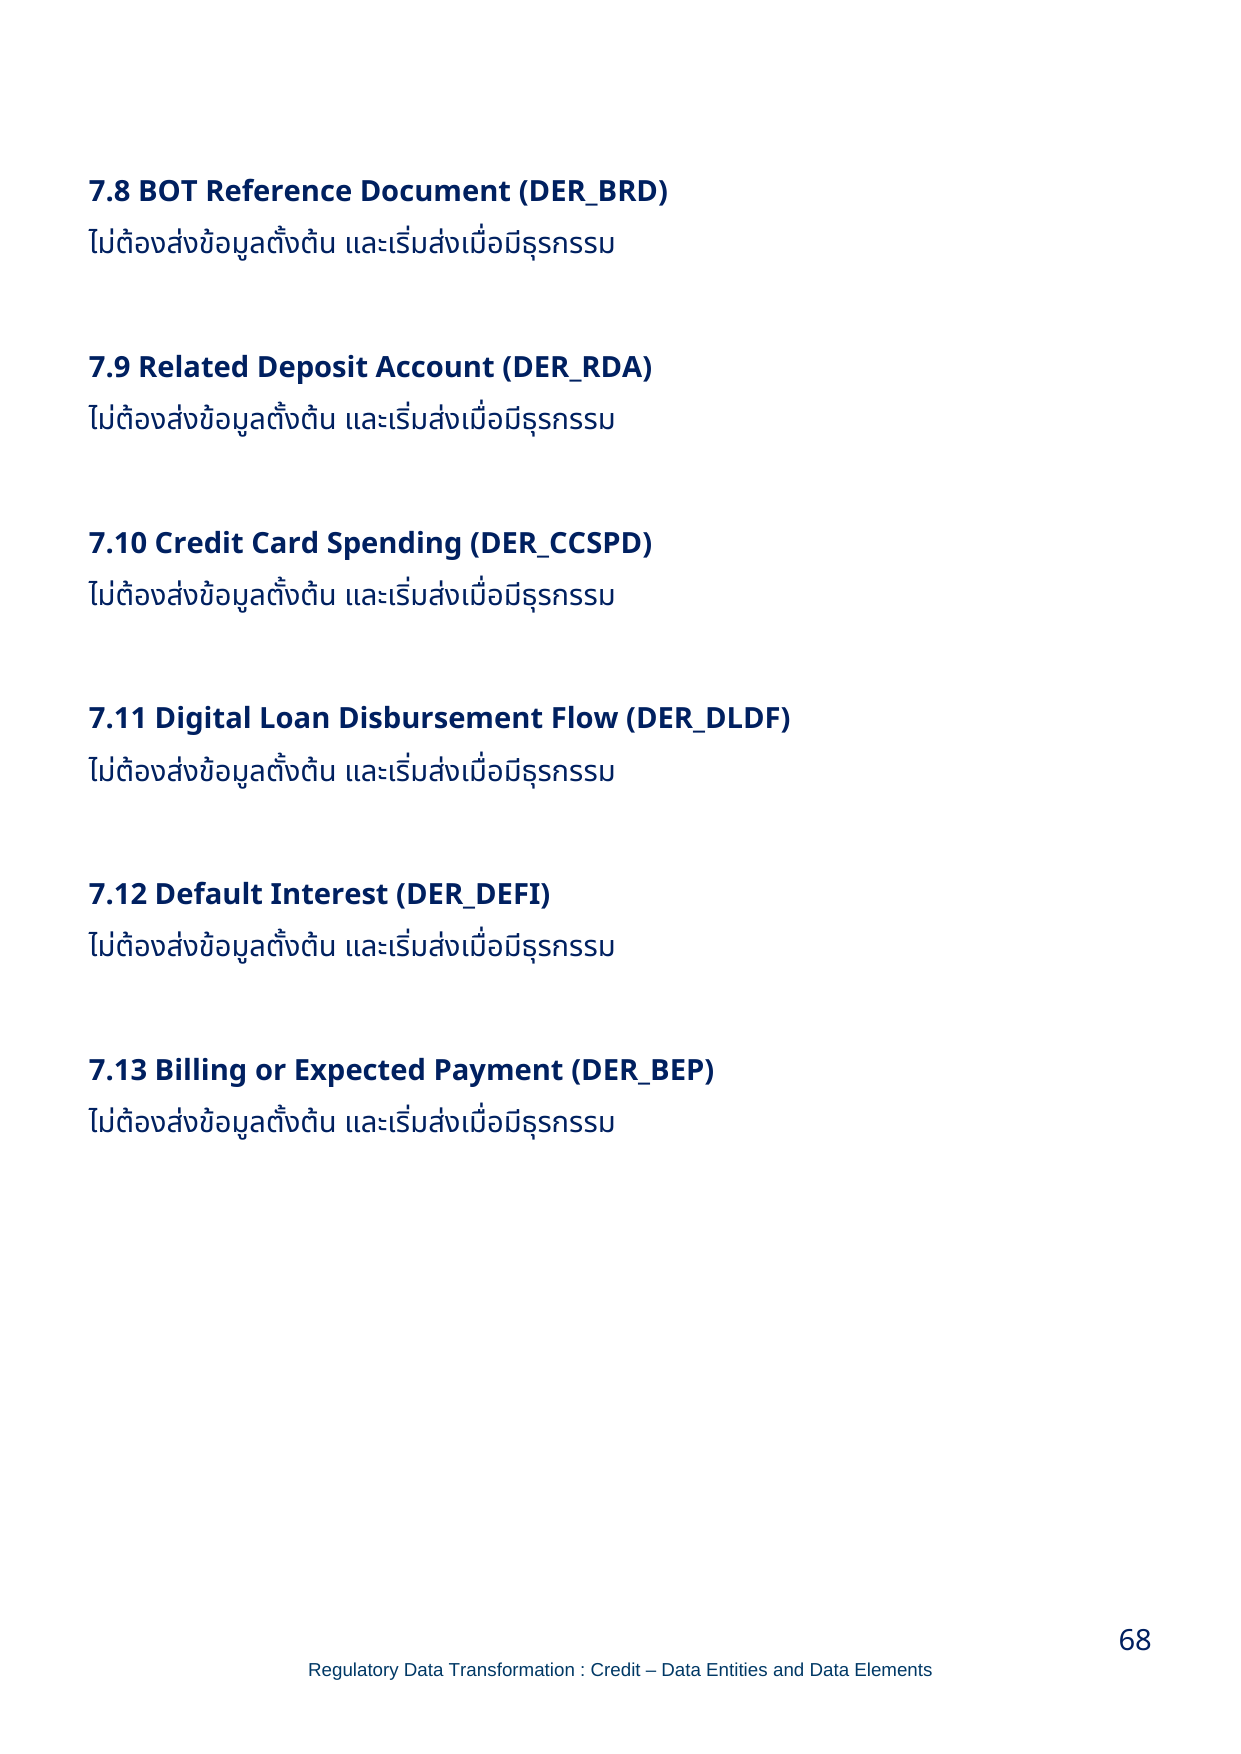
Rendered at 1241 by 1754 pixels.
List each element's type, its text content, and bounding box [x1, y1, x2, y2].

subtitle 7.13 Billing or Expected Payment (DER_BEP) [89, 1049, 1152, 1089]
text ไม่ต้องส่งข้อมูลตั้งต้น และเริ่มส่งเมื่อมีธุรกรรม [89, 926, 1152, 970]
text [89, 222, 1152, 267]
subtitle 7.10 Credit Card Spending (DER_CCSPD) [89, 522, 1152, 562]
subtitle 7.8 BOT Reference Document (DER_BRD) [89, 170, 1152, 210]
text ไม่ต้องส่งข้อมูลตั้งต้น และเริ่มส่งเมื่อมีธุรกรรม [89, 574, 1152, 618]
subtitle 7.9 Related Deposit Account (DER_RDA) [89, 346, 1152, 386]
subtitle 7.12 Default Interest (DER_DEFI) [89, 874, 1152, 913]
subtitle 7.11 Digital Loan Disbursement Flow (DER_DLDF) [89, 698, 1152, 737]
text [89, 398, 1152, 442]
text ไม่ต้องส่งข้อมูลตั้งต้น และเริ่มส่งเมื่อมีธุรกรรม [89, 1102, 1152, 1146]
text ไม่ต้องส่งข้อมูลตั้งต้น และเริ่มส่งเมื่อมีธุรกรรม [89, 750, 1152, 794]
